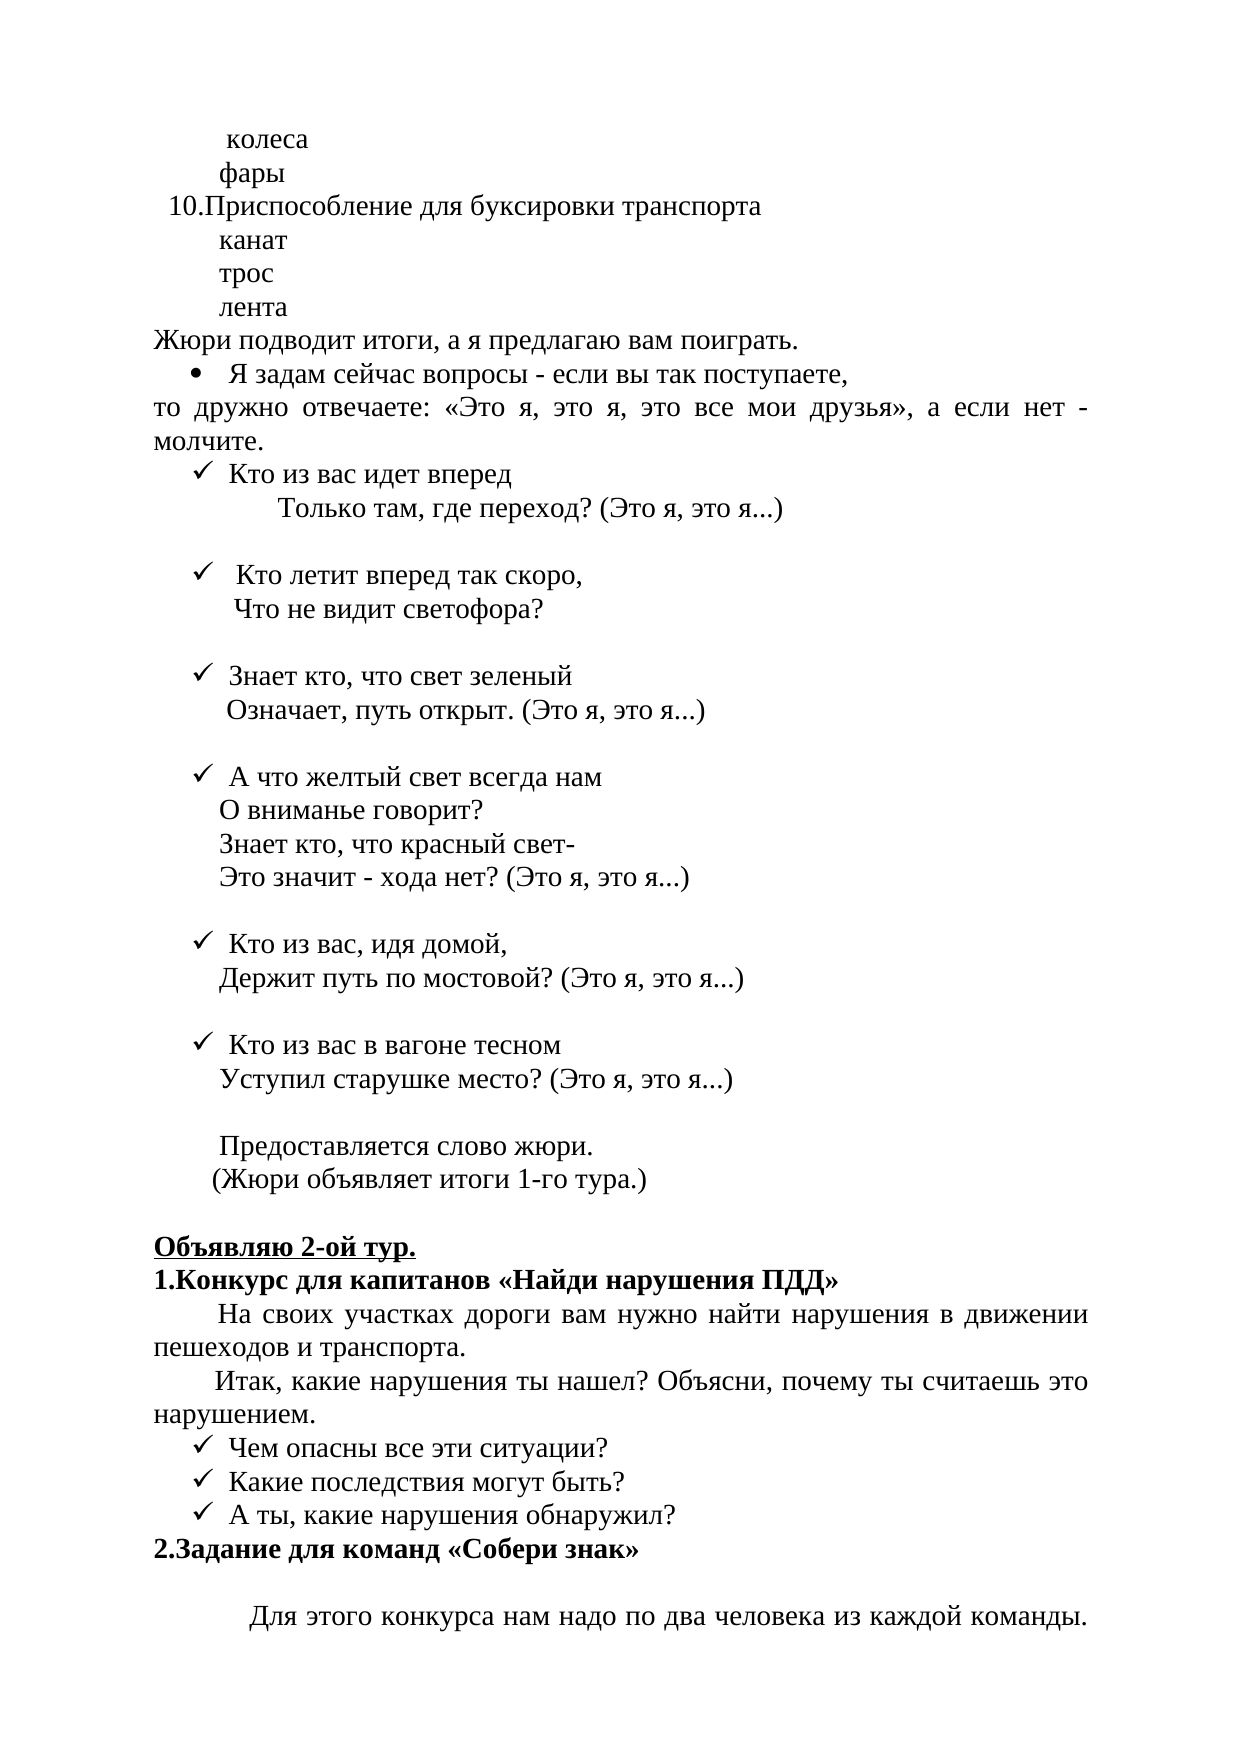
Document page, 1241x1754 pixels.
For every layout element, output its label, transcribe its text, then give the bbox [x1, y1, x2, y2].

text 1.Конкурс для капитанов «Найди нарушения ПДД» [153, 1262, 1089, 1296]
text трос [153, 255, 1089, 289]
list Чем опасны все эти ситуации? [191, 1430, 1089, 1464]
text Объявляю 2-ой тур. [153, 1229, 1089, 1262]
text Предоставляется слово жюри. [153, 1128, 1089, 1162]
text Жюри подводит итоги, а я предлагаю вам поиграть. [153, 322, 1089, 356]
text На своих участках дороги вам нужно найти нарушения в движении пешеходов и транспорта. [153, 1296, 1089, 1363]
list А ты, какие нарушения обнаружил? [191, 1497, 1089, 1531]
text Держит путь по мостовой? (Это я, это я...) [153, 960, 1089, 994]
text канат [153, 222, 1089, 255]
text Что не видит светофора? [153, 591, 1089, 624]
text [153, 1598, 1089, 1632]
text колеса [153, 121, 1089, 155]
text (Жюри объявляет итоги 1-го тура.) [153, 1162, 1089, 1195]
text О вниманье говорит? [153, 792, 1089, 826]
list Я задам сейчас вопросы - если вы так поступаете, [191, 356, 1089, 389]
list Знает кто, что свет зеленый [191, 658, 1089, 692]
list Какие последствия могут быть? [191, 1464, 1089, 1497]
text Только там, где переход? (Это я, это я...) [153, 490, 1089, 524]
text то дружно отвечаете: «Это я, это я, это все мои друзья», а если нет - молчите. [153, 389, 1089, 457]
text Итак, какие нарушения ты нашел? Объясни, почему ты считаешь это нарушением. [153, 1363, 1089, 1430]
text 10.Приспособление для буксировки транспорта [153, 188, 1089, 222]
text 2.Задание для команд «Собери знак» [153, 1531, 1089, 1564]
text Это значит - хода нет? (Это я, это я...) [153, 859, 1089, 893]
text Уступил старушке место? (Это я, это я...) [153, 1061, 1089, 1094]
list Кто из вас, идя домой, [191, 927, 1089, 960]
list Кто из вас идет вперед [191, 457, 1089, 490]
list А что желтый свет всегда нам [191, 759, 1089, 792]
text фары [153, 155, 1089, 188]
text Означает, путь открыт. (Это я, это я...) [153, 692, 1089, 725]
list Кто из вас в вагоне тесном [191, 1027, 1089, 1061]
text лента [153, 289, 1089, 322]
text Знает кто, что красный свет- [153, 826, 1089, 859]
list Кто летит вперед так скоро, [191, 557, 1089, 591]
